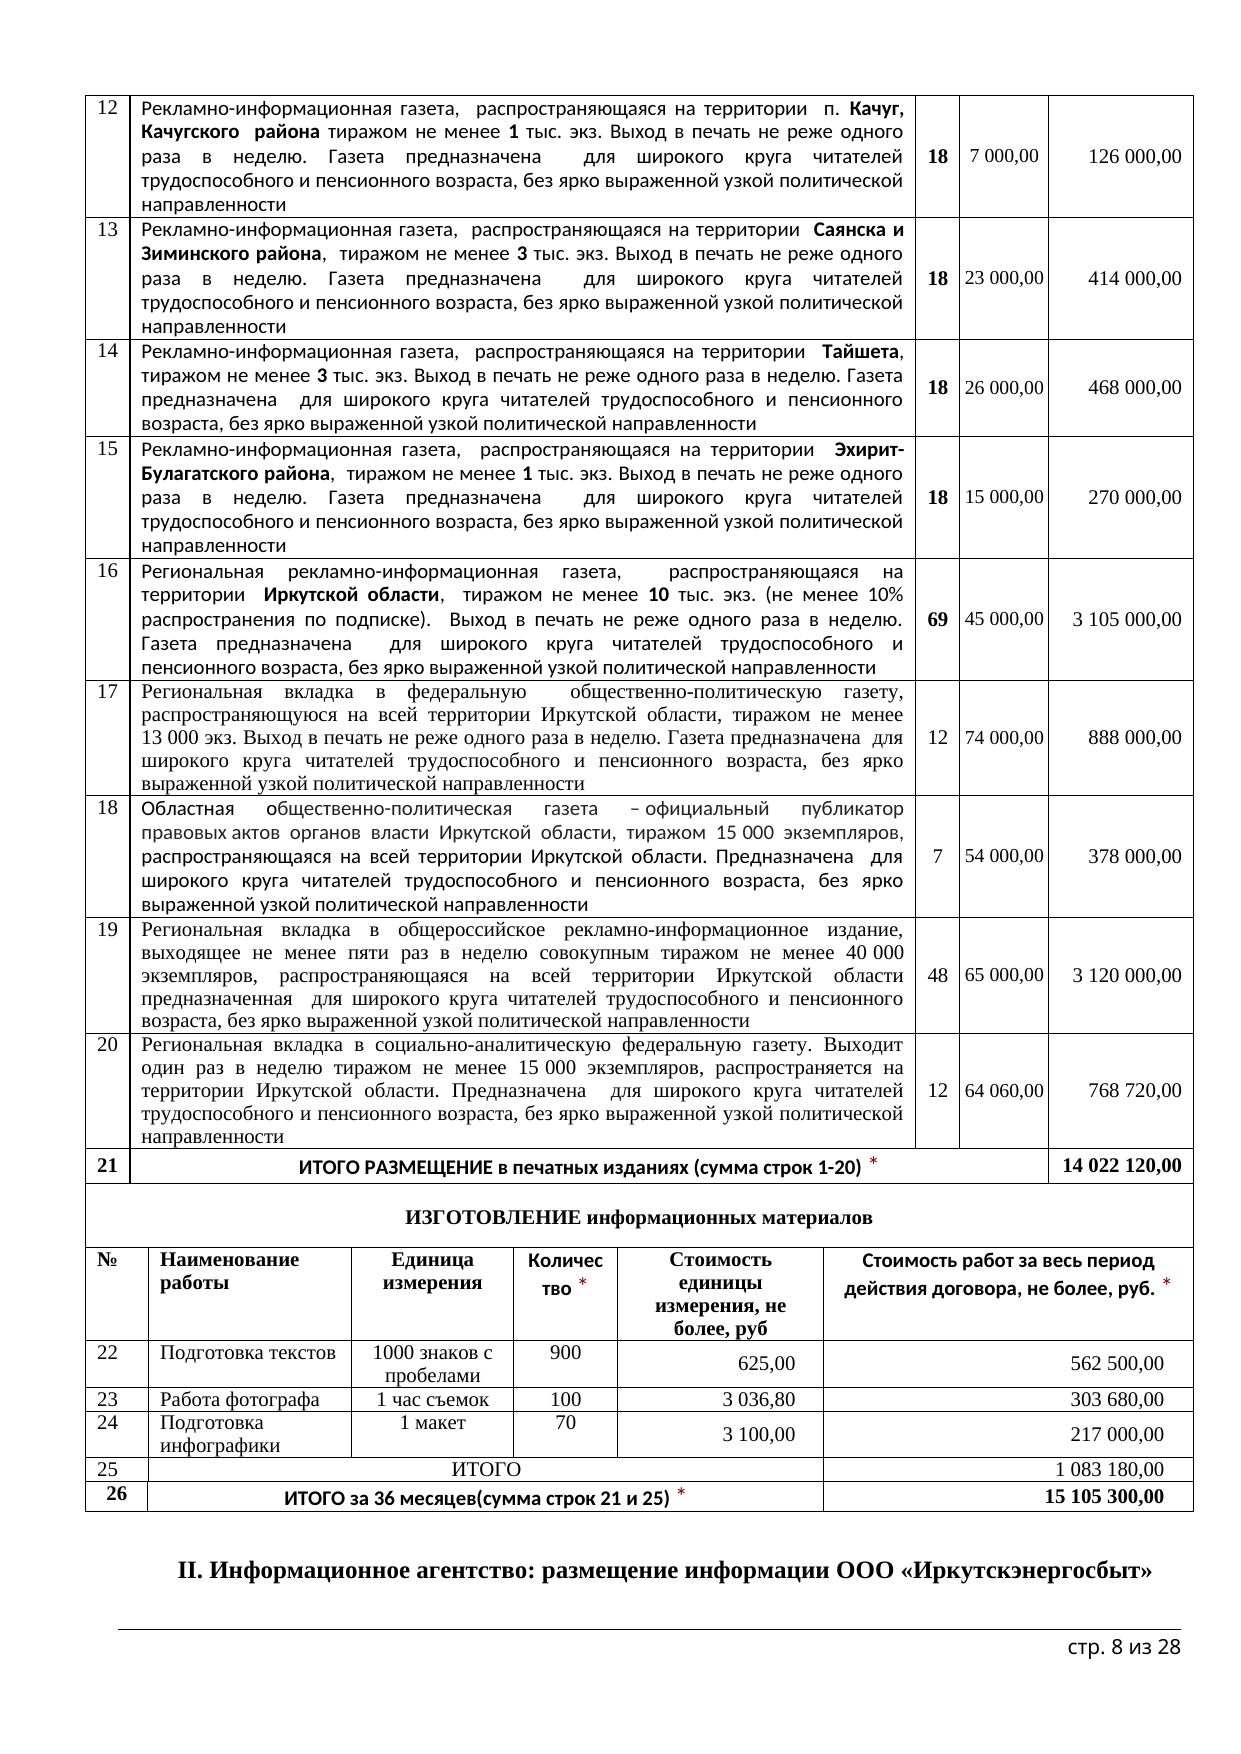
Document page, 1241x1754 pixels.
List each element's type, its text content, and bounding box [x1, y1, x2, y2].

table_cell 12 [916, 1034, 959, 1148]
table_cell 126 000,00 [1049, 96, 1193, 217]
table_cell 21 [86, 1149, 129, 1183]
table_cell Рекламно-информационная газета, распространяющаяся на территории Саянска и Зиминского района, тиражом не менее 3 тыс. экз. Выход в печать не реже одного раза в неделю. Газета предназначена для широкого круга читателей трудоспособного и пенсионного возраста, без ярко выраженной узкой политической направленности [131, 218, 915, 338]
table_cell 18 [916, 96, 959, 217]
table_cell Региональная рекламно-информационная газета, распространяющаяся на территории Иркутской области, тиражом не менее 10 тыс. экз. (не менее 10% распространения по подписке). Выход в печать не реже одного раза в неделю. Газета предназначена для широкого круга читателей трудоспособного и пенсионного возраста, без ярко выраженной узкой политической направленности [131, 559, 915, 679]
table_cell Подготовка инфографики [149, 1412, 351, 1457]
table_cell 26 [86, 1482, 147, 1511]
table_cell 1 083 180,00 [824, 1458, 1193, 1481]
table_cell 64 060,00 [960, 1034, 1048, 1148]
table_cell 900 [514, 1341, 617, 1387]
table_cell Стоимость работ за весь период действия договора, не более, руб. * [824, 1248, 1193, 1340]
table_cell Рекламно-информационная газета, распространяющаяся на территории Эхирит-Булагатского района, тиражом не менее 1 тыс. экз. Выход в печать не реже одного раза в неделю. Газета предназначена для широкого круга читателей трудоспособного и пенсионного возраста, без ярко выраженной узкой политической направленности [131, 437, 915, 558]
table_cell 1000 знаков с пробелами [352, 1341, 513, 1387]
table_cell 17 [86, 681, 129, 795]
table_cell 7 000,00 [960, 96, 1048, 217]
table_cell 23 000,00 [960, 218, 1048, 338]
table_cell Количество * [514, 1248, 617, 1340]
table_cell 13 [86, 218, 129, 338]
table_cell ИТОГО за 36 месяцев(сумма строк 21 и 25) * [148, 1482, 823, 1511]
table_cell 69 [916, 559, 959, 679]
table_cell ИЗГОТОВЛЕНИЕ информационных материалов [86, 1184, 1193, 1247]
table_cell 217 000,00 [824, 1412, 1193, 1457]
table_cell 18 [916, 437, 959, 558]
table_cell 48 [916, 918, 959, 1032]
table_cell Региональная вкладка в социально-аналитическую федеральную газету. Выходит один раз в неделю тиражом не менее 15 000 экземпляров, распространяется на территории Иркутской области. Предназначена для широкого круга читателей трудоспособного и пенсионного возраста, без ярко выраженной узкой политической направленности [131, 1034, 915, 1148]
table_cell 7 [916, 796, 959, 917]
table_cell 303 680,00 [824, 1388, 1193, 1411]
table_cell Областная общественно-политическая газета – официальный публикатор правовых актов органов власти Иркутской области, тиражом 15 000 экземпляров, распространяющаяся на всей территории Иркутской области. Предназначена для широкого круга читателей трудоспособного и пенсионного возраста, без ярко выраженной узкой политической направленности [131, 796, 915, 917]
table_cell 15 000,00 [960, 437, 1048, 558]
table_cell 100 [514, 1388, 617, 1411]
table_cell 3 105 000,00 [1049, 559, 1193, 679]
table_cell 270 000,00 [1049, 437, 1193, 558]
table_cell 18 [916, 340, 959, 436]
table_cell 15 105 300,00 [824, 1482, 1193, 1511]
table_cell № [86, 1248, 148, 1340]
table_cell Наименование работы [149, 1248, 351, 1340]
table_cell 70 [514, 1412, 617, 1457]
table_cell Региональная вкладка в общероссийское рекламно-информационное издание, выходящее не менее пяти раз в неделю совокупным тиражом не менее 40 000 экземпляров, распространяющаяся на всей территории Иркутской области предназначенная для широкого круга читателей трудоспособного и пенсионного возраста, без ярко выраженной узкой политической направленности [131, 918, 915, 1032]
table_cell 19 [86, 918, 129, 1032]
table_cell 3 120 000,00 [1049, 918, 1193, 1032]
table_cell Рекламно-информационная газета, распространяющаяся на территории Тайшета, тиражом не менее 3 тыс. экз. Выход в печать не реже одного раза в неделю. Газета предназначена для широкого круга читателей трудоспособного и пенсионного возраста, без ярко выраженной узкой политической направленности [131, 340, 915, 436]
table_cell 15 [86, 437, 129, 558]
table_cell Единица измерения [352, 1248, 513, 1340]
table_cell Региональная вкладка в федеральную общественно-политическую газету, распространяющуюся на всей территории Иркутской области, тиражом не менее 13 000 экз. Выход в печать не реже одного раза в неделю. Газета предназначена для широкого круга читателей трудоспособного и пенсионного возраста, без ярко выраженной узкой политической направленности [131, 681, 915, 795]
table_cell 74 000,00 [960, 681, 1048, 795]
table_cell 414 000,00 [1049, 218, 1193, 338]
table_cell ИТОГО [149, 1458, 823, 1481]
table_cell 12 [916, 681, 959, 795]
table_cell 768 720,00 [1049, 1034, 1193, 1148]
table_cell 468 000,00 [1049, 340, 1193, 436]
table_cell 65 000,00 [960, 918, 1048, 1032]
table_cell 20 [86, 1034, 129, 1148]
table_cell 3 100,00 [618, 1412, 823, 1457]
table_cell Рекламно-информационная газета, распространяющаяся на территории п. Качуг, Качугского района тиражом не менее 1 тыс. экз. Выход в печать не реже одного раза в неделю. Газета предназначена для широкого круга читателей трудоспособного и пенсионного возраста, без ярко выраженной узкой политической направленности [131, 96, 915, 217]
table_cell 18 [916, 218, 959, 338]
table_cell 45 000,00 [960, 559, 1048, 679]
table_cell 22 [86, 1341, 148, 1387]
table_cell 25 [86, 1458, 148, 1481]
table_cell 12 [86, 96, 129, 217]
table_cell 24 [86, 1412, 148, 1457]
table_cell Подготовка текстов [149, 1341, 351, 1387]
table_cell 54 000,00 [960, 796, 1048, 917]
table_cell 3 036,80 [618, 1388, 823, 1411]
table_cell 26 000,00 [960, 340, 1048, 436]
table_cell 1 макет [352, 1412, 513, 1457]
table_cell 562 500,00 [824, 1341, 1193, 1387]
table_cell 378 000,00 [1049, 796, 1193, 917]
table_cell Работа фотографа [149, 1388, 351, 1411]
table_cell 14 [86, 340, 129, 436]
table_cell 23 [86, 1388, 148, 1411]
table_cell 625,00 [618, 1341, 823, 1387]
table_cell 16 [86, 559, 129, 679]
table_cell ИТОГО РАЗМЕЩЕНИЕ в печатных изданиях (сумма строк 1-20) * [131, 1149, 1048, 1183]
table_cell 14 022 120,00 [1049, 1149, 1193, 1183]
table_cell Стоимость единицы измерения, не более, руб [618, 1248, 823, 1340]
table_cell 1 час съемок [352, 1388, 513, 1411]
table_cell 888 000,00 [1049, 681, 1193, 795]
text II. Информационное агентство: размещение информации ООО «Иркутскэнергосбыт» [118, 1555, 1181, 1584]
table_cell 18 [86, 796, 129, 917]
